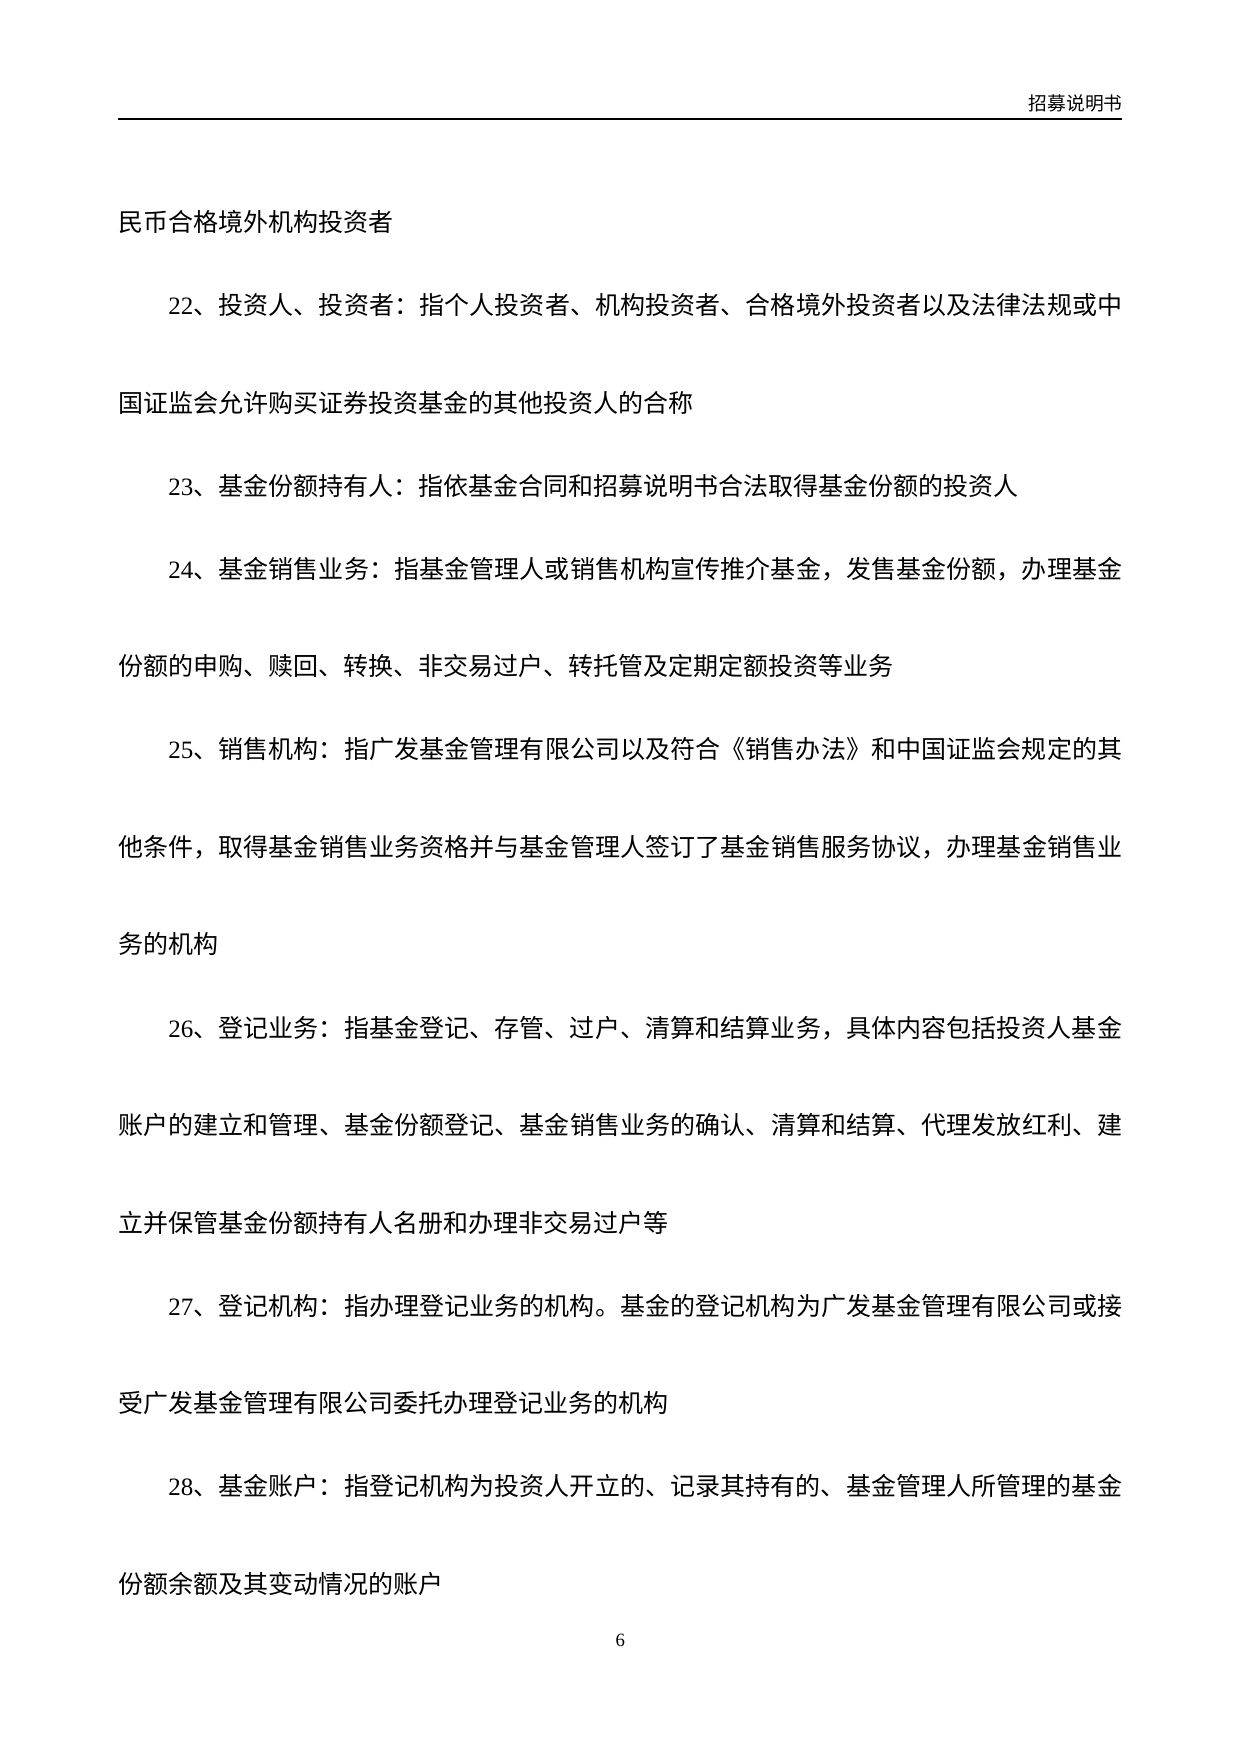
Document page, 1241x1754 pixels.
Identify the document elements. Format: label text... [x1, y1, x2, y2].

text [118, 188, 1122, 253]
text 27、登记机构：指办理登记业务的机构。基金的登记机构为广发基金管理有限公司或接受广发基金管理有限公司委托办理登记业务的机构 [118, 1272, 1122, 1434]
text 22、投资人、投资者：指个人投资者、机构投资者、合格境外投资者以及法律法规或中国证监会允许购买证券投资基金的其他投资人的合称 [118, 271, 1122, 434]
text 24、基金销售业务：指基金管理人或销售机构宣传推介基金，发售基金份额，办理基金份额的申购、赎回、转换、非交易过户、转托管及定期定额投资等业务 [118, 535, 1122, 697]
text 28、基金账户：指登记机构为投资人开立的、记录其持有的、基金管理人所管理的基金份额余额及其变动情况的账户 [118, 1452, 1122, 1615]
text 26、登记业务：指基金登记、存管、过户、清算和结算业务，具体内容包括投资人基金账户的建立和管理、基金份额登记、基金销售业务的确认、清算和结算、代理发放红利、建立并保管基金份额持有人名册和办理非交易过户等 [118, 994, 1122, 1254]
text 25、销售机构：指广发基金管理有限公司以及符合《销售办法》和中国证监会规定的其他条件，取得基金销售业务资格并与基金管理人签订了基金销售服务协议，办理基金销售业务的机构 [118, 716, 1122, 976]
text 23、基金份额持有人：指依基金合同和招募说明书合法取得基金份额的投资人 [118, 452, 1122, 517]
